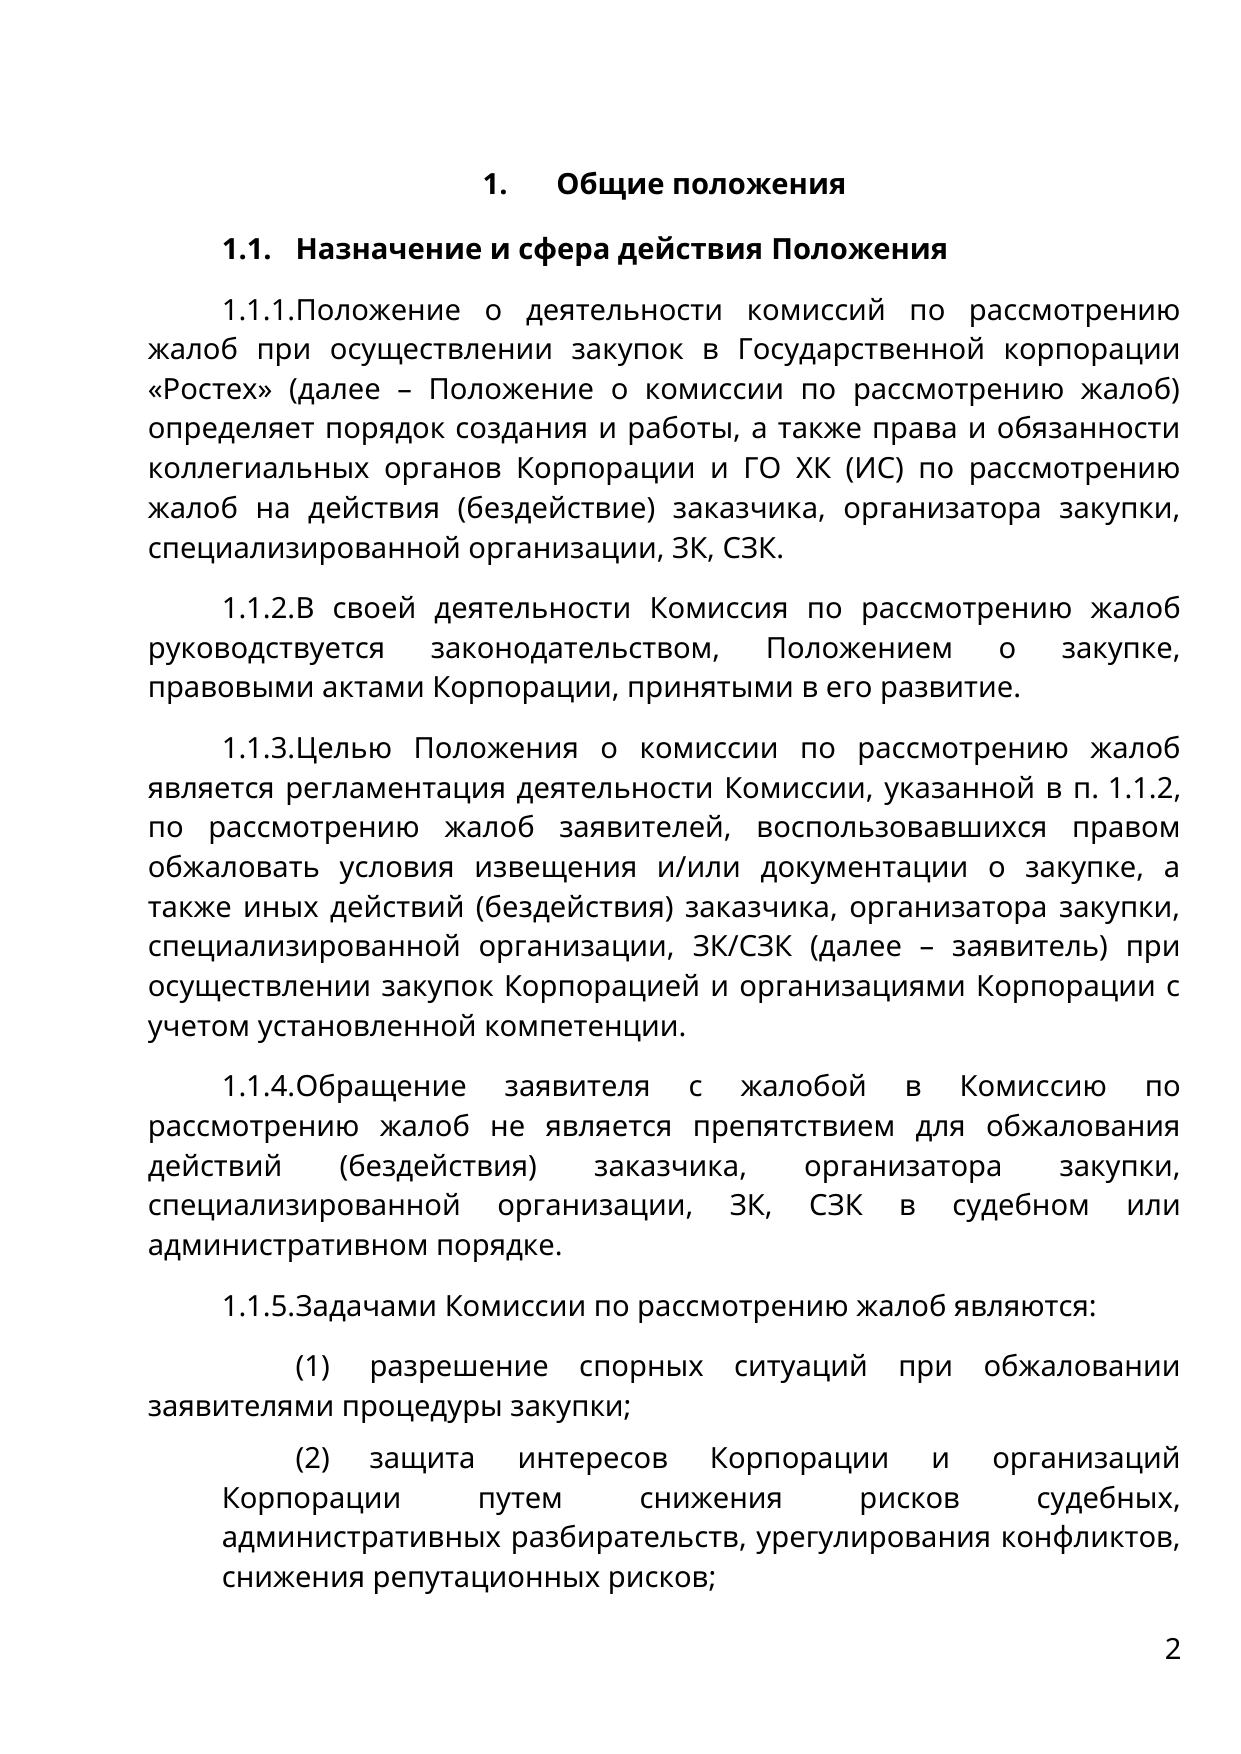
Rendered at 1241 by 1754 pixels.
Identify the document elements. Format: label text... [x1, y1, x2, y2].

list защита интересов Корпорации и организаций Корпорации путем снижения рисков судебных, административных разбирательств, урегулирования конфликтов, снижения репутационных рисков; [222, 1437, 1181, 1596]
list В своей деятельности Комиссия по рассмотрению жалоб руководствуется законодательством, Положением о закупке, правовыми актами Корпорации, принятыми в его развитие. [148, 587, 1181, 706]
list Общие положения [148, 163, 1181, 203]
list Задачами Комиссии по рассмотрению жалоб являются: [148, 1285, 1181, 1324]
list Целью Положения о комиссии по рассмотрению жалоб является регламентация деятельности Комиссии, указанной в п. 1.1.2, по рассмотрению жалоб заявителей, воспользовавшихся правом обжаловать условия извещения и/или документации о закупке, а также иных действий (бездействия) заказчика, организатора закупки, специализированной организации, ЗК/СЗК (далее – заявитель) при осуществлении закупок Корпорацией и организациями Корпорации с учетом установленной компетенции. [148, 727, 1181, 1045]
list Назначение и сфера действия Положения [148, 228, 1181, 268]
list разрешение спорных ситуаций при обжаловании заявителями процедуры закупки; [148, 1345, 1181, 1425]
list Положение о деятельности комиссий по рассмотрению жалоб при осуществлении закупок в Государственной корпорации «Ростех» (далее – Положение о комиссии по рассмотрению жалоб) определяет порядок создания и работы, а также права и обязанности коллегиальных органов Корпорации и ГО ХК (ИС) по рассмотрению жалоб на действия (бездействие) заказчика, организатора закупки, специализированной организации, ЗК, СЗК. [148, 289, 1181, 567]
list Обращение заявителя с жалобой в Комиссию по рассмотрению жалоб не является препятствием для обжалования действий (бездействия) заказчика, организатора закупки, специализированной организации, ЗК, СЗК в судебном или административном порядке. [148, 1066, 1181, 1264]
